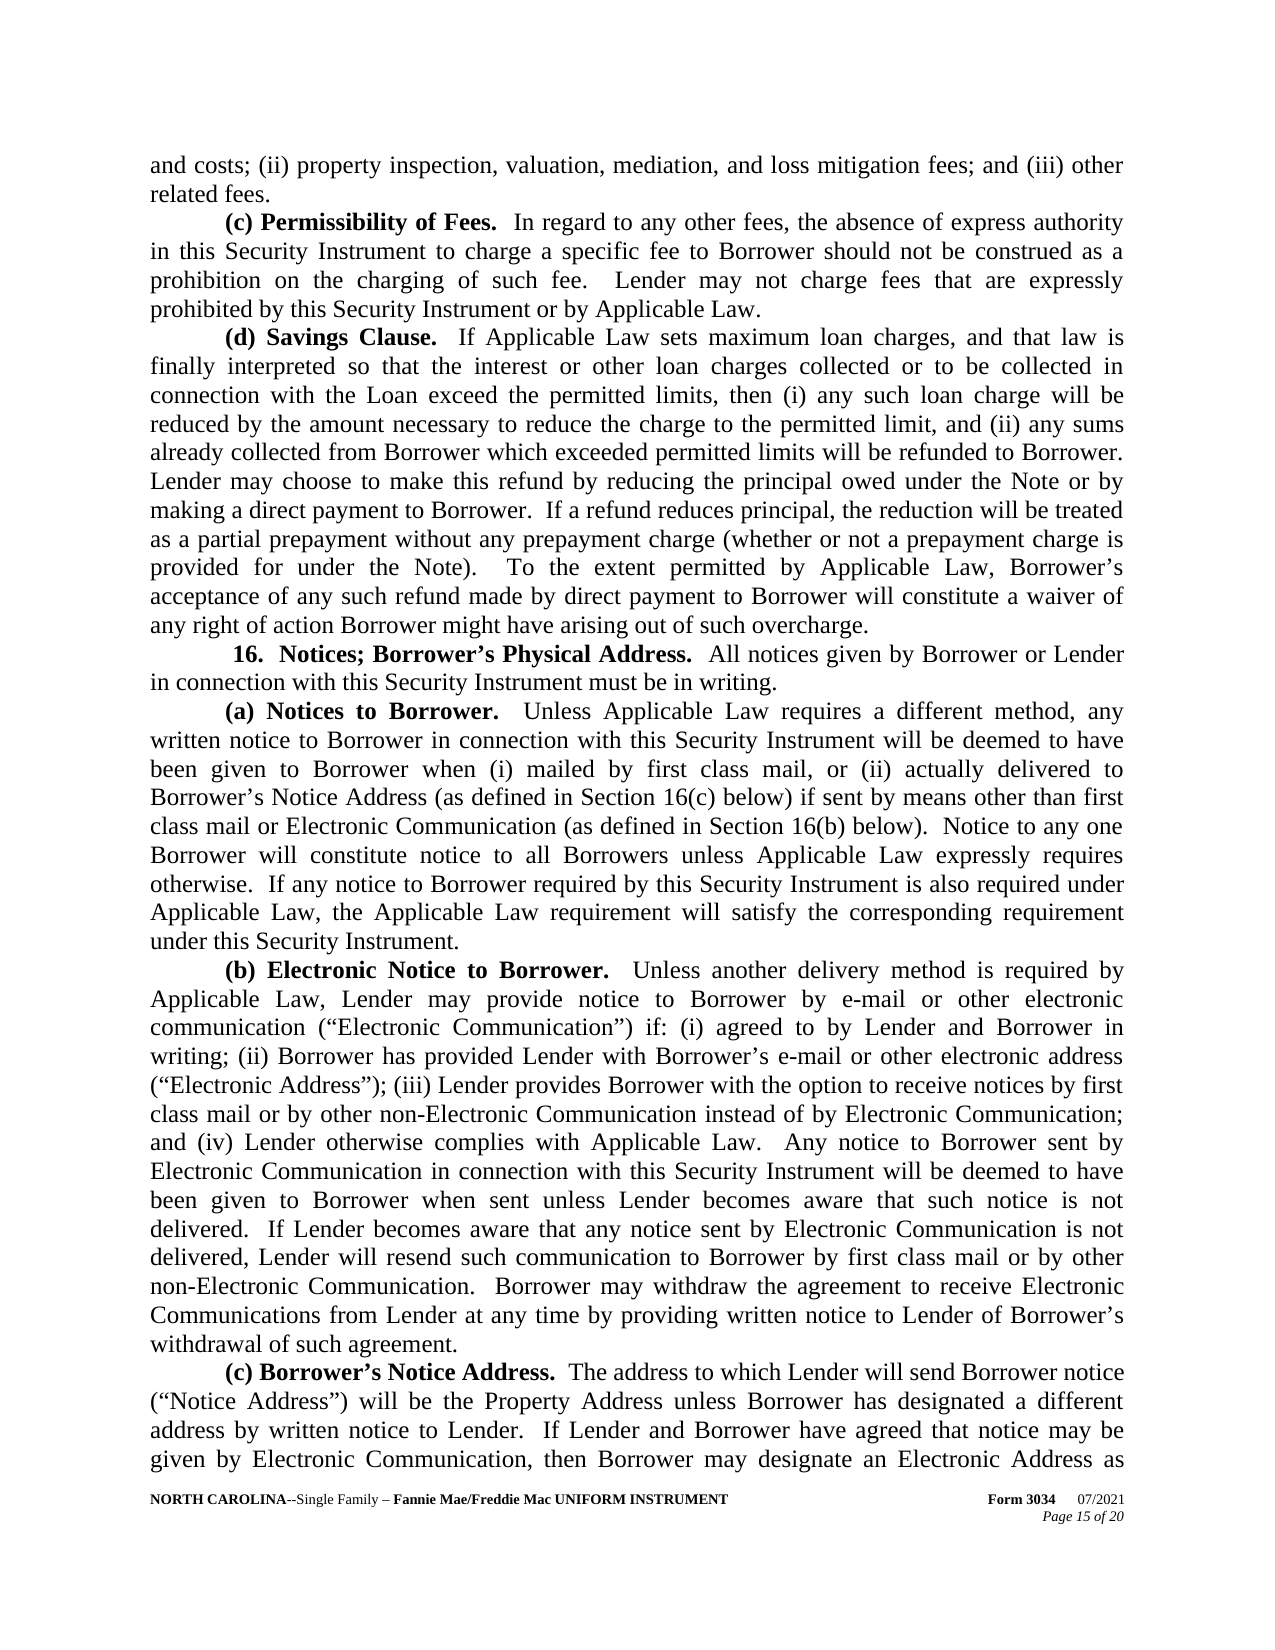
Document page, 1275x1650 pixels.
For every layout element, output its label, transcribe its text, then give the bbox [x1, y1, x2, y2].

text (d) Savings Clause. If Applicable Law sets maximum loan charges, and that law is finally interpreted so that the interest or other loan charges collected or to be collected in connection with the Loan exceed the permitted limits, then (i) any such loan charge will be reduced by the amount necessary to reduce the charge to the permitted limit, and (ii) any sums already collected from Borrower which exceeded permitted limits will be refunded to Borrower. Lender may choose to make this refund by reducing the principal owed under the Note or by making a direct payment to Borrower. If a refund reduces principal, the reduction will be treated as a partial prepayment without any prepayment charge (whether or not a prepayment charge is provided for under the Note). To the extent permitted by Applicable Law, Borrower’s acceptance of any such refund made by direct payment to Borrower will constitute a waiver of any right of action Borrower might have arising out of such overcharge. [150, 322, 1125, 639]
list (a) Notices to Borrower. Unless Applicable Law requires a different method, any written notice to Borrower in connection with this Security Instrument will be deemed to have been given to Borrower when (i) mailed by first class mail, or (ii) actually delivered to Borrower’s Notice Address (as defined in Section 16(c) below) if sent by means other than first class mail or Electronic Communication (as defined in Section 16(b) below). Notice to any one Borrower will constitute notice to all Borrowers unless Applicable Law expressly requires otherwise. If any notice to Borrower required by this Security Instrument is also required under Applicable Law, the Applicable Law requirement will satisfy the corresponding requirement under this Security Instrument. [150, 696, 1125, 955]
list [150, 1357, 1125, 1472]
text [150, 150, 1125, 207]
list 16. Notices; Borrower’s Physical Address. All notices given by Borrower or Lender in connection with this Security Instrument must be in writing. [150, 639, 1125, 696]
text (c) Permissibility of Fees. In regard to any other fees, the absence of express authority in this Security Instrument to charge a specific fee to Borrower should not be construed as a prohibition on the charging of such fee. Lender may not charge fees that are expressly prohibited by this Security Instrument or by Applicable Law. [150, 207, 1125, 322]
list (b) Electronic Notice to Borrower. Unless another delivery method is required by Applicable Law, Lender may provide notice to Borrower by e-mail or other electronic communication (“Electronic Communication”) if: (i) agreed to by Lender and Borrower in writing; (ii) Borrower has provided Lender with Borrower’s e-mail or other electronic address (“Electronic Address”); (iii) Lender provides Borrower with the option to receive notices by first class mail or by other non-Electronic Communication instead of by Electronic Communication; and (iv) Lender otherwise complies with Applicable Law. Any notice to Borrower sent by Electronic Communication in connection with this Security Instrument will be deemed to have been given to Borrower when sent unless Lender becomes aware that such notice is not delivered. If Lender becomes aware that any notice sent by Electronic Communication is not delivered, Lender will resend such communication to Borrower by first class mail or by other non-Electronic Communication. Borrower may withdraw the agreement to receive Electronic Communications from Lender at any time by providing written notice to Lender of Borrower’s withdrawal of such agreement. [150, 955, 1125, 1357]
